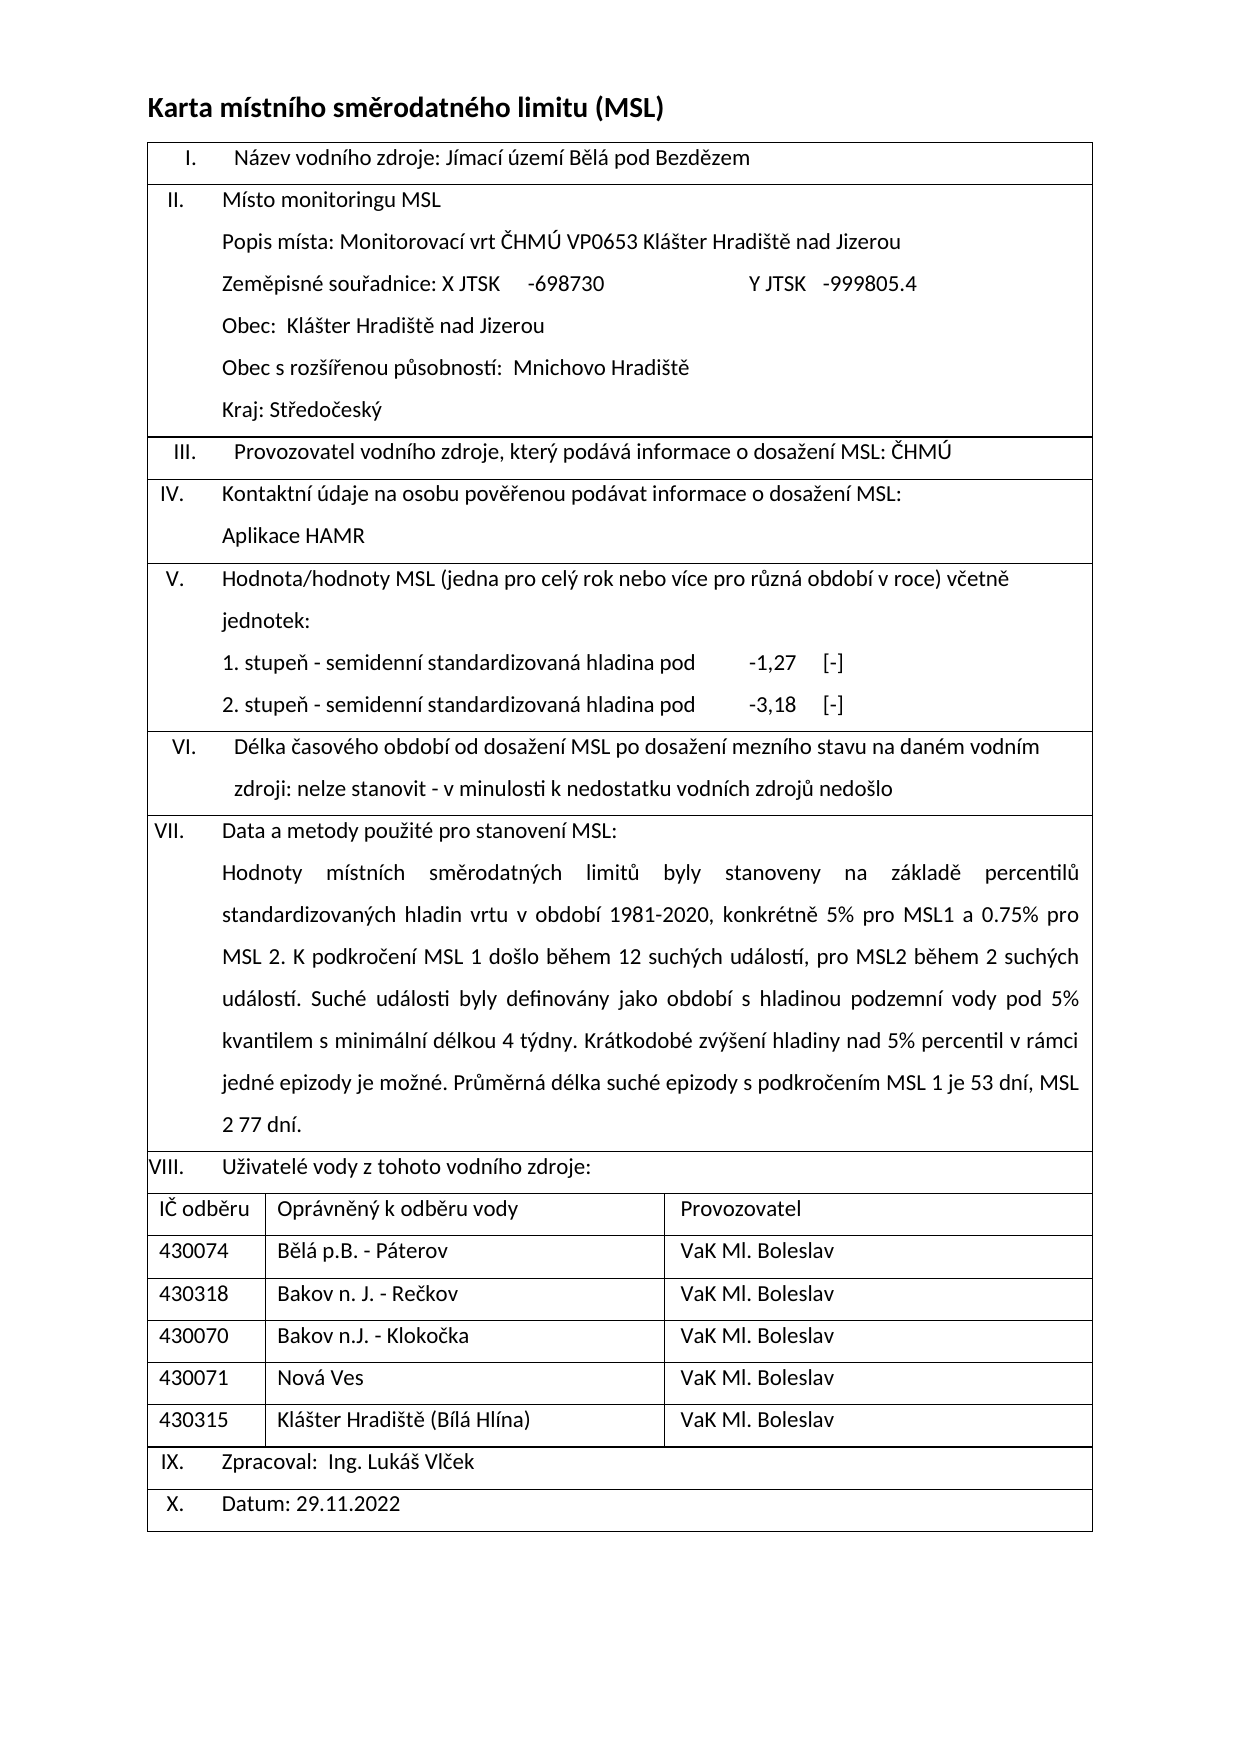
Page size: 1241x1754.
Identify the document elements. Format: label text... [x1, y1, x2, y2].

table_cell Bělá p.B. - Páterov [266, 1236, 664, 1278]
table_cell VaK Ml. Boleslav [665, 1363, 1092, 1404]
table_cell Datum: 29.11.2022 [148, 1490, 1092, 1531]
table_cell Provozovatel vodního zdroje, který podává informace o dosažení MSL: ČHMÚ [148, 438, 1092, 478]
table_cell Místo monitoringu MSL Popis místa: Monitorovací vrt ČHMÚ VP0653 Klášter Hradiště nad Jizerou Zeměpisné souřadnice: X JTSK -698730 Y JTSK -999805.4 Obec: Klášter Hradiště nad Jizerou Obec s rozšířenou působností: Mnichovo Hradiště Kraj: Středočeský [148, 185, 1092, 436]
table_cell Uživatelé vody z tohoto vodního zdroje: [148, 1152, 1092, 1193]
table_cell Oprávněný k odběru vody [266, 1194, 664, 1235]
table_cell IČ odběru [148, 1194, 265, 1235]
table_cell Provozovatel [665, 1194, 1092, 1235]
table_cell VaK Ml. Boleslav [665, 1279, 1092, 1320]
text Karta místního směrodatného limitu (MSL) [148, 89, 1092, 124]
table_header Název vodního zdroje: Jímací území Bělá pod Bezdězem [148, 143, 1092, 184]
table_cell 430071 [148, 1363, 265, 1404]
table_cell 430070 [148, 1321, 265, 1362]
table_cell Bakov n.J. - Klokočka [266, 1321, 664, 1362]
table_cell Bakov n. J. - Rečkov [266, 1279, 664, 1320]
table_cell VaK Ml. Boleslav [665, 1236, 1092, 1278]
table_cell VaK Ml. Boleslav [665, 1405, 1092, 1446]
table_cell VaK Ml. Boleslav [665, 1321, 1092, 1362]
table_cell Nová Ves [266, 1363, 664, 1404]
table_cell 430074 [148, 1236, 265, 1278]
table_cell Klášter Hradiště (Bílá Hlína) [266, 1405, 664, 1446]
table_cell Zpracoval: Ing. Lukáš Vlček [148, 1448, 1092, 1488]
table_cell Hodnota/hodnoty MSL (jedna pro celý rok nebo více pro různá období v roce) včetně jednotek: 1. stupeň - semidenní standardizovaná hladina pod -1,27 [-] 2. stupeň - semidenní standardizovaná hladina pod -3,18 [-] [148, 564, 1092, 731]
table_cell 430315 [148, 1405, 265, 1446]
table_cell 430318 [148, 1279, 265, 1320]
table_cell Délka časového období od dosažení MSL po dosažení mezního stavu na daném vodním zdroji: nelze stanovit - v minulosti k nedostatku vodních zdrojů nedošlo [148, 732, 1092, 815]
table_cell Kontaktní údaje na osobu pověřenou podávat informace o dosažení MSL: Aplikace HAMR [148, 480, 1092, 563]
table_cell Data a metody použité pro stanovení MSL: Hodnoty místních směrodatných limitů byly stanoveny na základě percentilů standardizovaných hladin vrtu v období 1981-2020, konkrétně 5% pro MSL1 a 0.75% pro MSL 2. K podkročení MSL 1 došlo během 12 suchých událostí, pro MSL2 během 2 suchých událostí. Suché události byly definovány jako období s hladinou podzemní vody pod 5% kvantilem s minimální délkou 4 týdny. Krátkodobé zvýšení hladiny nad 5% percentil v rámci jedné epizody je možné. Průměrná délka suché epizody s podkročením MSL 1 je 53 dní, MSL 2 77 dní. [148, 816, 1092, 1151]
